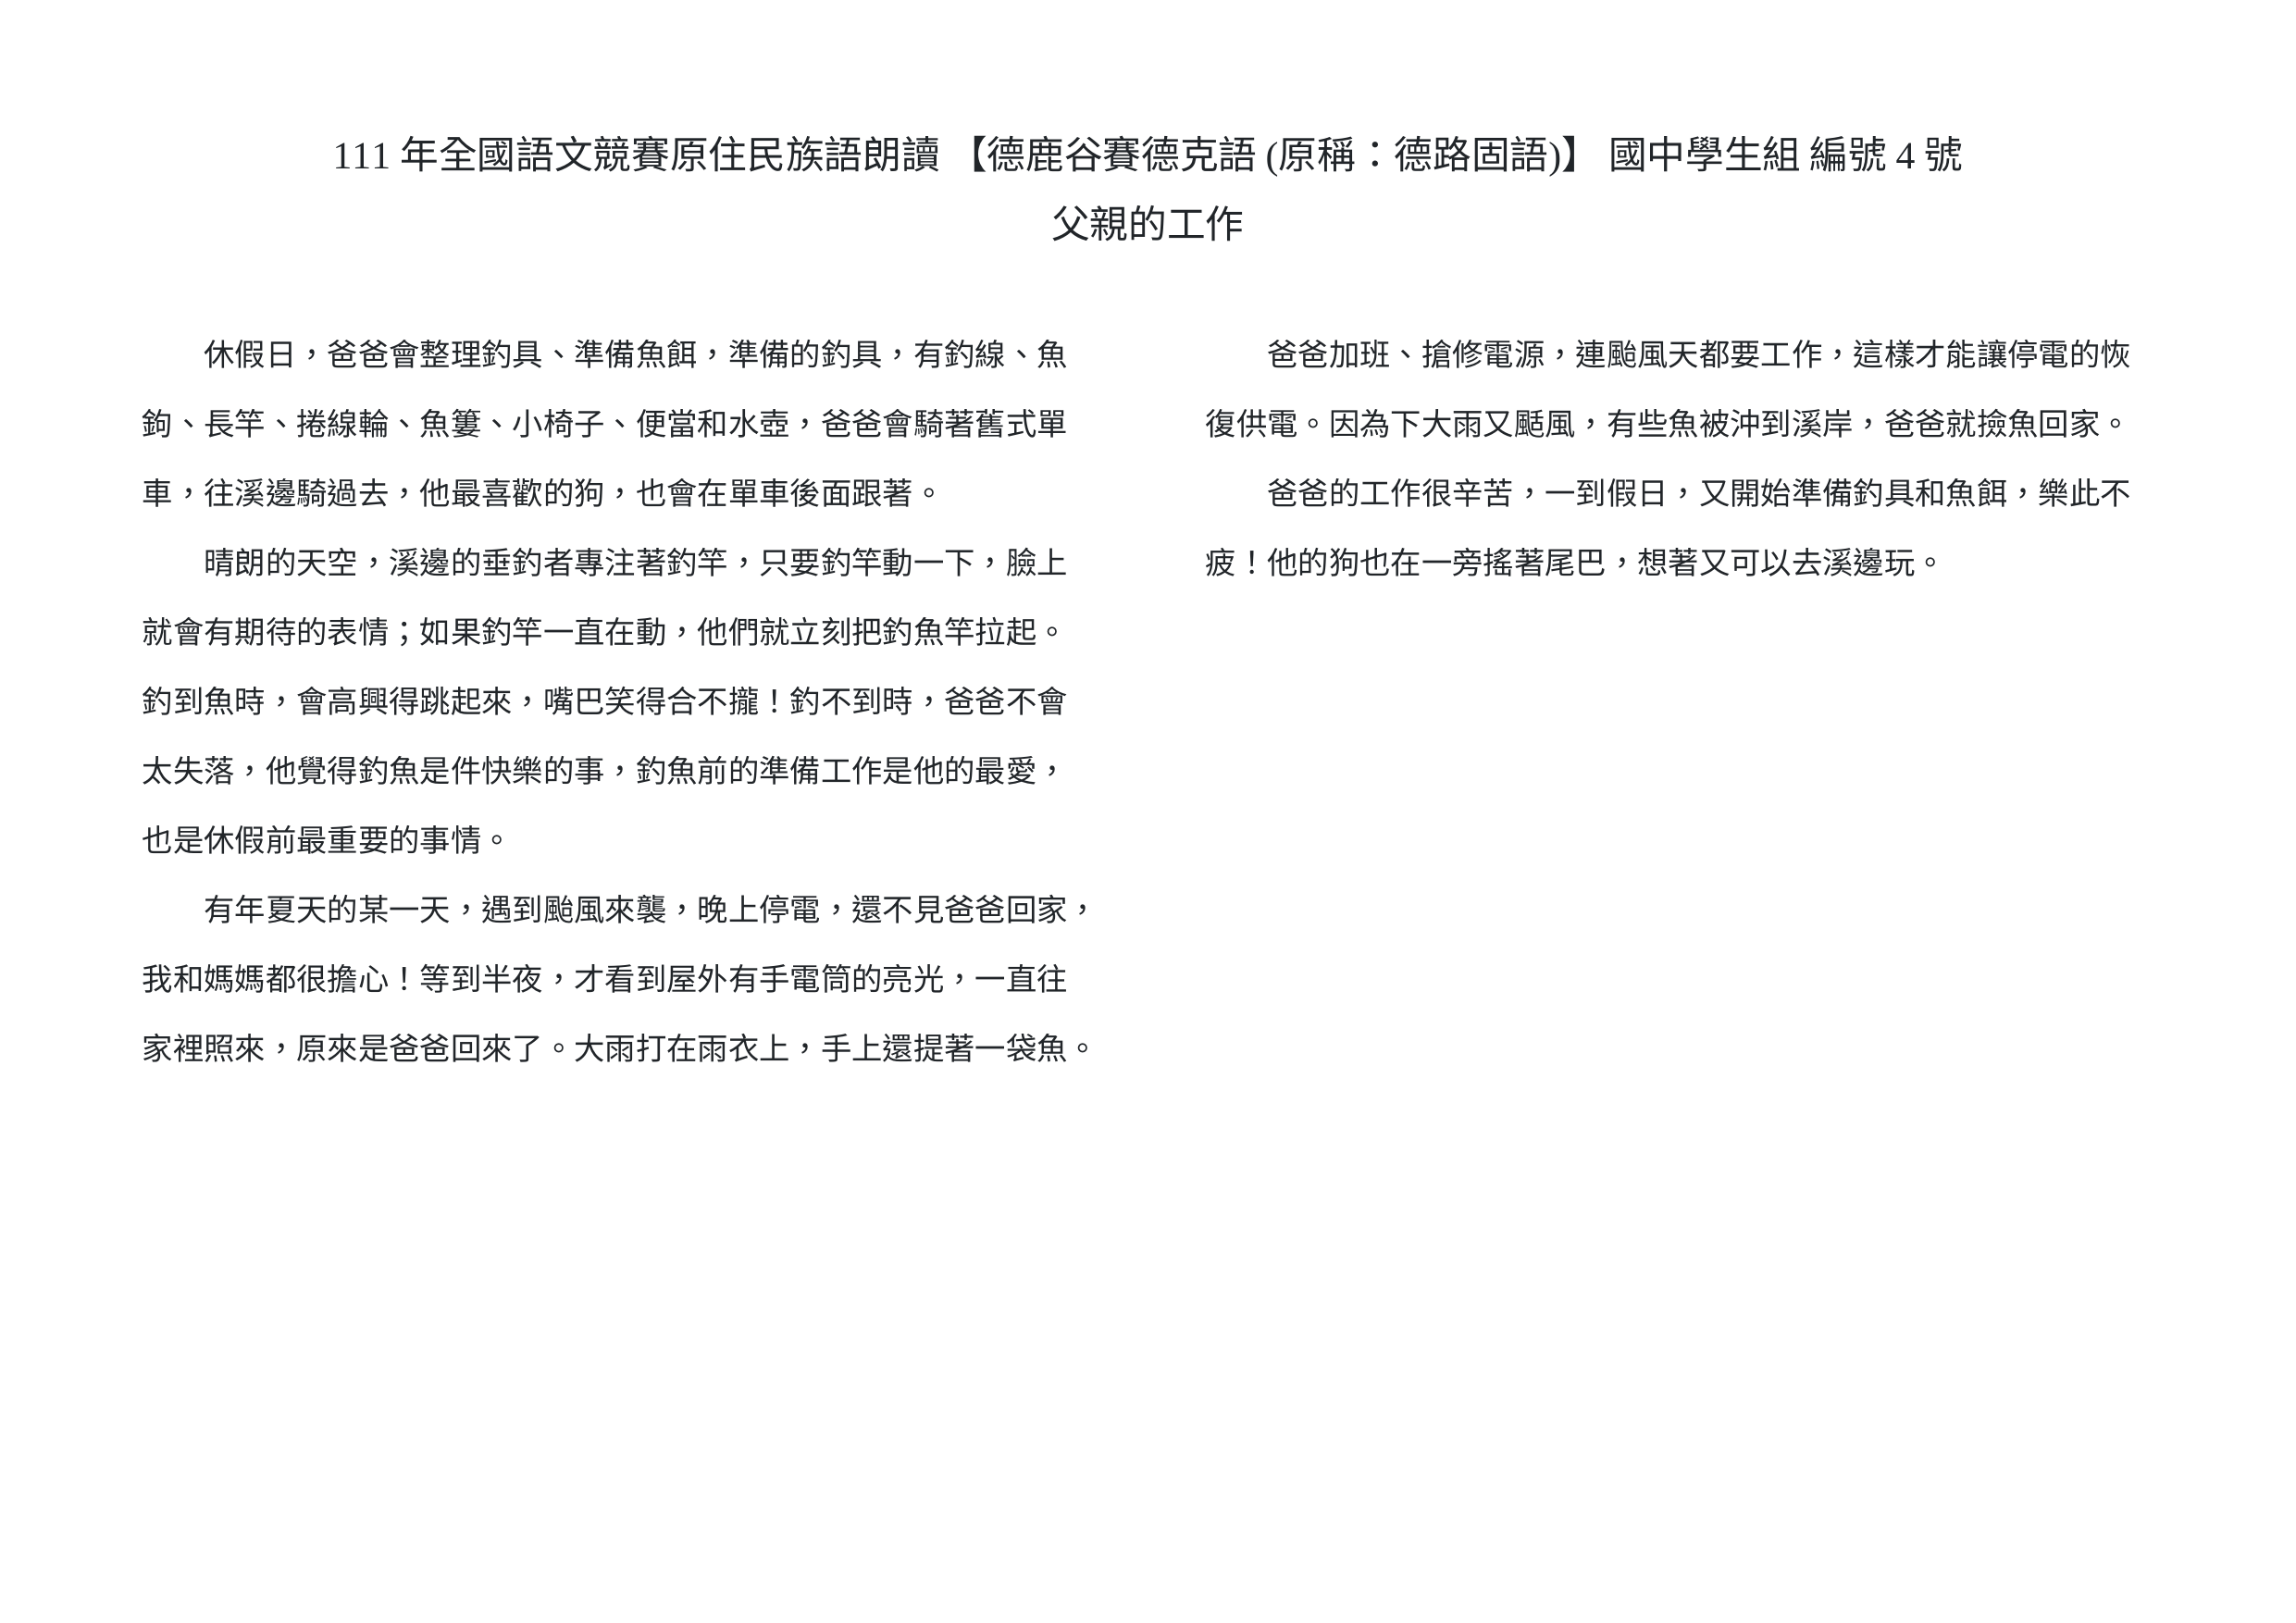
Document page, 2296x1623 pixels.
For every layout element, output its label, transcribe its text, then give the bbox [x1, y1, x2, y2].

text 晴朗的天空，溪邊的垂釣者專注著釣竿，只要釣竿動一下，臉上就會有期待的表情；如果釣竿一直在動，他們就立刻把釣魚竿拉起。釣到魚時，會高興得跳起來，嘴巴笑得合不攏！釣不到時，爸爸不會太失落，他覺得釣魚是件快樂的事，釣魚前的準備工作是他的最愛，也是休假前最重要的事情。 [142, 527, 1090, 873]
text 爸爸的工作很辛苦，一到假日，又開始準備釣具和魚餌，樂此不疲！他的狗也在一旁搖著尾巴，想著又可以去溪邊玩。 [1206, 457, 2153, 596]
text 111 年全國語文競賽原住民族語朗讀 【德鹿谷賽德克語 (原稱：德路固語)】 國中學生組 編號 4 號 [142, 118, 2153, 187]
text 爸爸加班、搶修電源，連颱風天都要工作，這樣才能讓停電的恢復供電。因為下大雨又颳風，有些魚被沖到溪岸，爸爸就撿魚回家。 [1206, 318, 2153, 457]
text 有年夏天的某一天，遇到颱風來襲，晚上停電，還不見爸爸回家，我和媽媽都很擔心！等到半夜，才看到屋外有手電筒的亮光，一直往家裡照來，原來是爸爸回來了。大雨打在雨衣上，手上還提著一袋魚。 [142, 873, 1090, 1082]
text 休假日，爸爸會整理釣具、準備魚餌，準備的釣具，有釣線、魚鉤、長竿、捲線輪、魚簍、小椅子、便當和水壺，爸爸會騎著舊式單車，往溪邊騎過去，他最喜歡的狗，也會在單車後面跟著。 [142, 318, 1090, 527]
text 父親的工作 [142, 187, 2153, 256]
